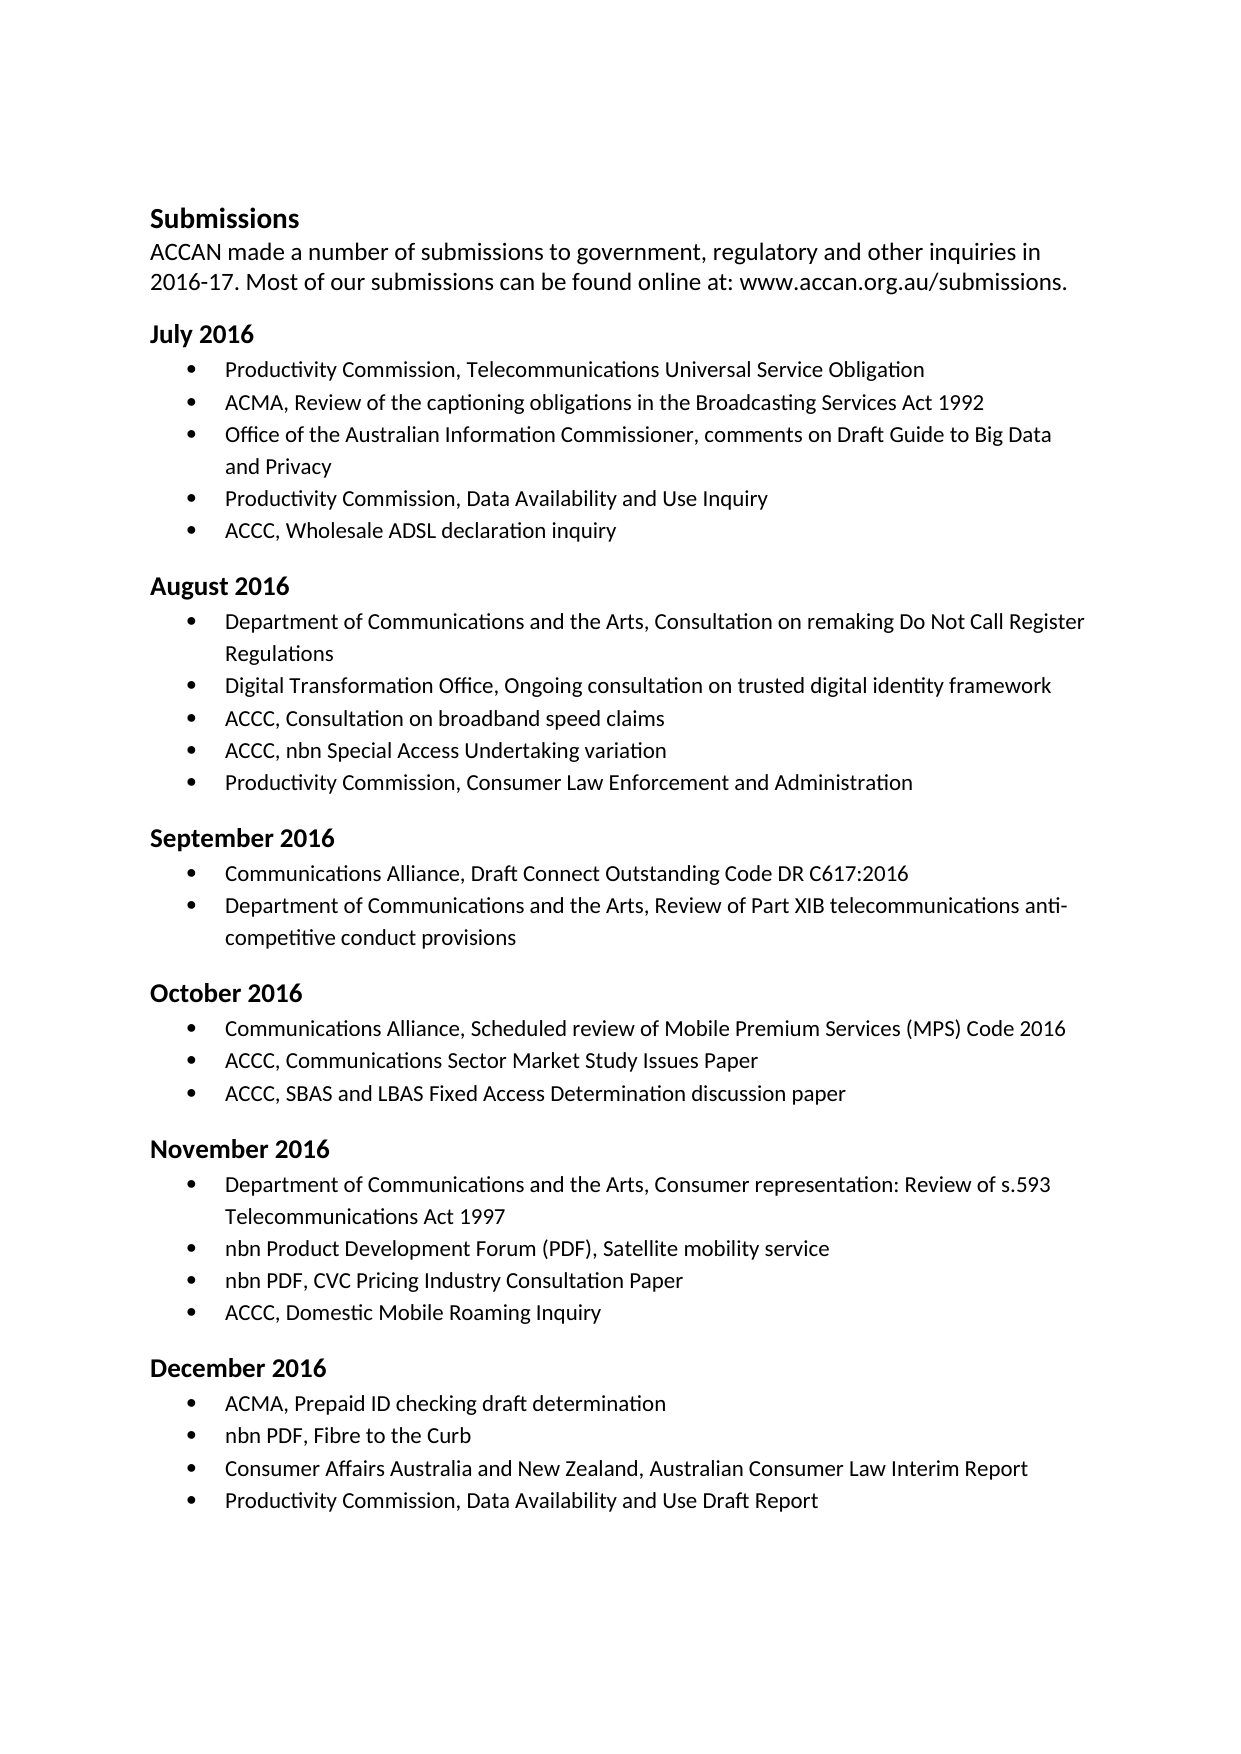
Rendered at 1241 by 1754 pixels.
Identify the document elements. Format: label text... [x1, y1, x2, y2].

list nbn Product Development Forum (PDF), Satellite mobility service [187, 1234, 1090, 1262]
subtitle November 2016 [150, 1132, 1090, 1165]
list nbn PDF, Fibre to the Curb [187, 1422, 1090, 1450]
list Productivity Commission, Telecommunications Universal Service Obligation [187, 355, 1090, 383]
list ACCC, SBAS and LBAS Fixed Access Determination discussion paper [187, 1079, 1090, 1107]
list ACCC, Communications Sector Market Study Issues Paper [187, 1047, 1090, 1075]
list Office of the Australian Information Commissioner, comments on Draft Guide to Big Data and Privacy [187, 420, 1090, 480]
list Department of Communications and the Arts, Consumer representation: Review of s.593 Telecommunications Act 1997 [187, 1170, 1090, 1230]
subtitle August 2016 [150, 569, 1090, 602]
list ACMA, Review of the captioning obligations in the Broadcasting Services Act 1992 [187, 388, 1090, 416]
list Department of Communications and the Arts, Consultation on remaking Do Not Call Register Regulations [187, 607, 1090, 667]
subtitle September 2016 [150, 821, 1090, 854]
list Productivity Commission, Data Availability and Use Draft Report [187, 1486, 1090, 1514]
list ACCC, Domestic Mobile Roaming Inquiry [187, 1298, 1090, 1327]
subtitle Submissions [150, 200, 1090, 236]
list ACCC, nbn Special Access Undertaking variation [187, 736, 1090, 764]
list ACCC, Wholesale ADSL declaration inquiry [187, 516, 1090, 544]
list Department of Communications and the Arts, Review of Part XIB telecommunications anti-competitive conduct provisions [187, 891, 1090, 952]
list Communications Alliance, Draft Connect Outstanding Code DR C617:2016 [187, 859, 1090, 887]
list Digital Transformation Office, Ongoing consultation on trusted digital identity framework [187, 672, 1090, 700]
list nbn PDF, CVC Pricing Industry Consultation Paper [187, 1266, 1090, 1294]
list Productivity Commission, Data Availability and Use Inquiry [187, 484, 1090, 512]
subtitle October 2016 [150, 977, 1090, 1009]
list ACMA, Prepaid ID checking draft determination [187, 1389, 1090, 1417]
subtitle July 2016 [150, 317, 1090, 351]
list ACCC, Consultation on broadband speed claims [187, 704, 1090, 732]
list Consumer Affairs Australia and New Zealand, Australian Consumer Law Interim Report [187, 1454, 1090, 1482]
subtitle December 2016 [150, 1352, 1090, 1384]
list Productivity Commission, Consumer Law Enforcement and Administration [187, 768, 1090, 796]
text ACCAN made a number of submissions to government, regulatory and other inquiries in 2016-17. Most of our submissions can be found online at: www.accan.org.au/submissions. [150, 236, 1090, 297]
list Communications Alliance, Scheduled review of Mobile Premium Services (MPS) Code 2016 [187, 1014, 1090, 1042]
